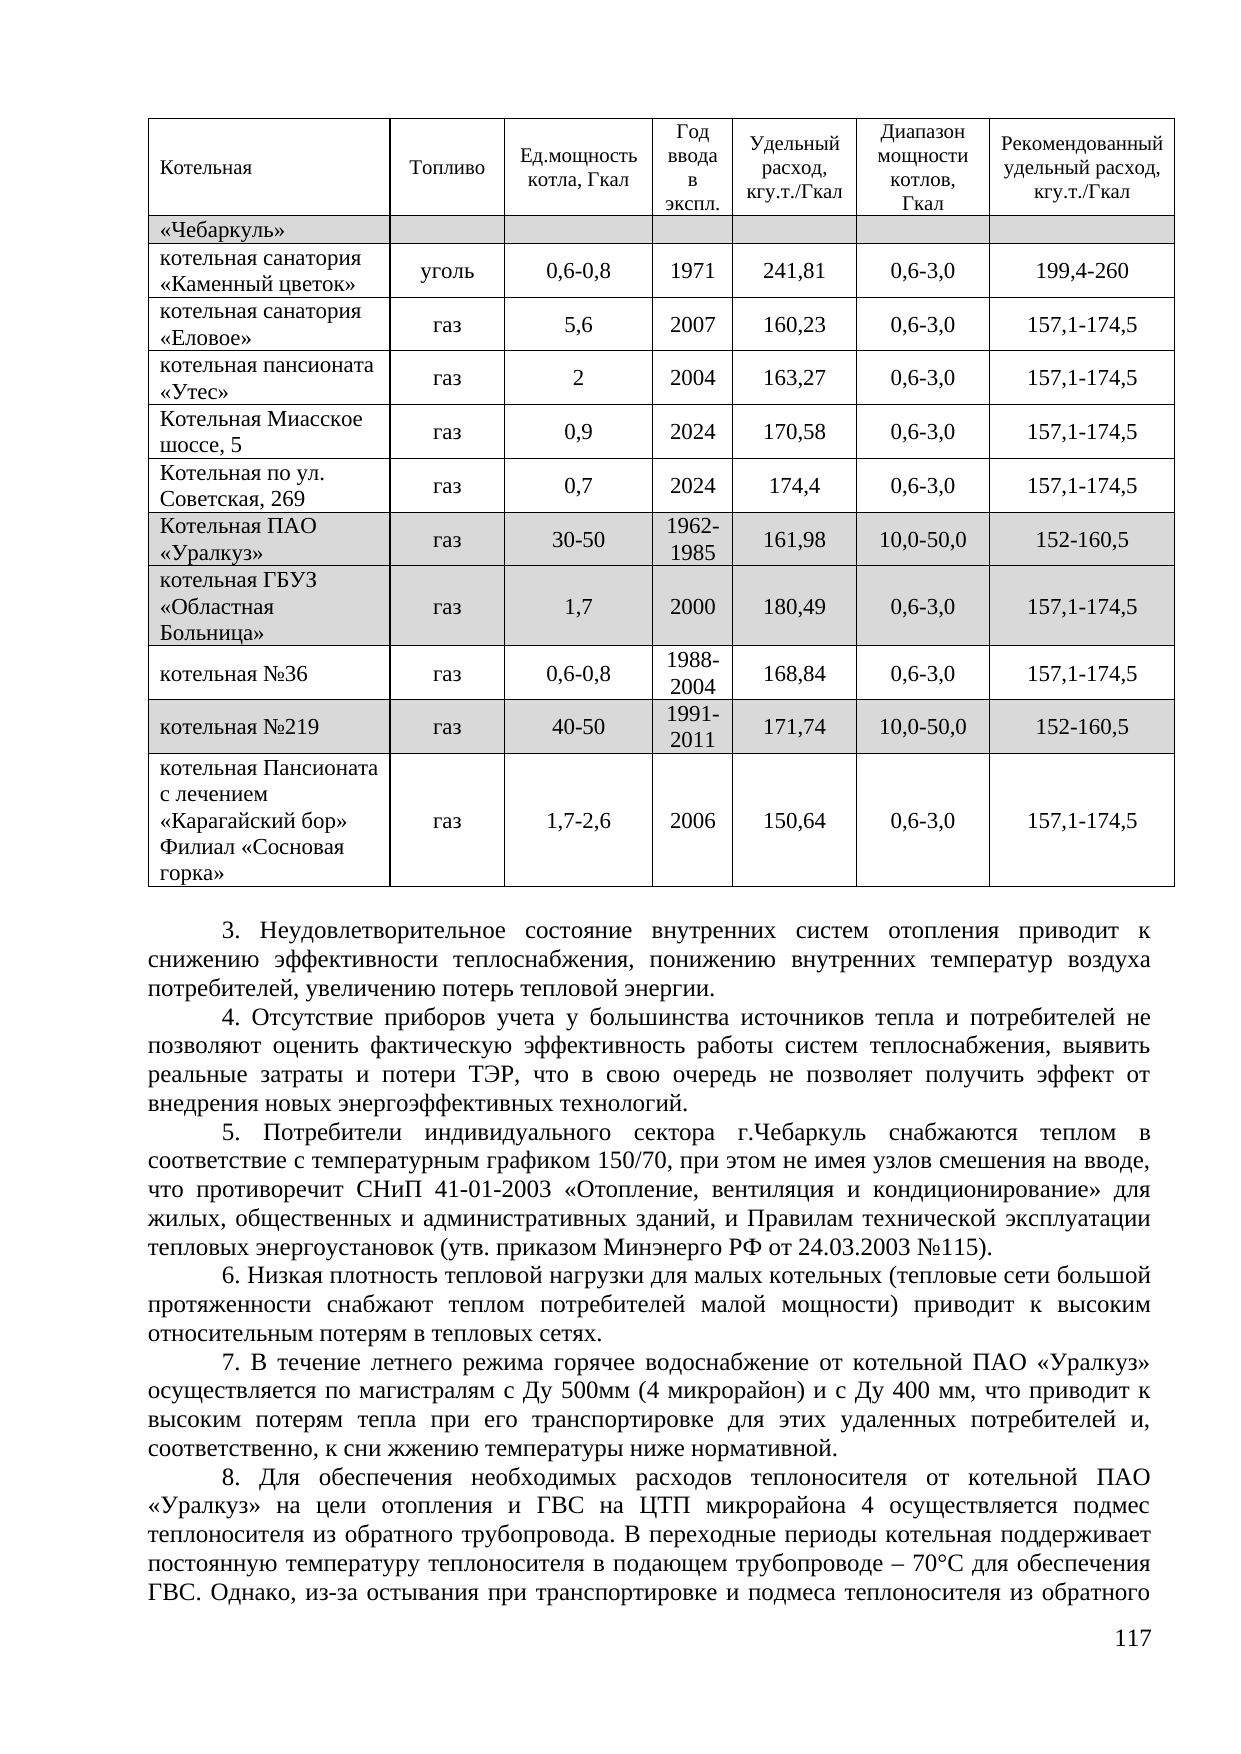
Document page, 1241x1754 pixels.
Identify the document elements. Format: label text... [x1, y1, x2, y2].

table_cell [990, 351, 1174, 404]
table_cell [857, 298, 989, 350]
text 3. Неудовлетворительное состояние внутренних систем отопления приводит к снижению эффективности теплоснабжения, понижению внутренних температур воздуха потребителей, увеличению потерь тепловой энергии. [148, 916, 1152, 1002]
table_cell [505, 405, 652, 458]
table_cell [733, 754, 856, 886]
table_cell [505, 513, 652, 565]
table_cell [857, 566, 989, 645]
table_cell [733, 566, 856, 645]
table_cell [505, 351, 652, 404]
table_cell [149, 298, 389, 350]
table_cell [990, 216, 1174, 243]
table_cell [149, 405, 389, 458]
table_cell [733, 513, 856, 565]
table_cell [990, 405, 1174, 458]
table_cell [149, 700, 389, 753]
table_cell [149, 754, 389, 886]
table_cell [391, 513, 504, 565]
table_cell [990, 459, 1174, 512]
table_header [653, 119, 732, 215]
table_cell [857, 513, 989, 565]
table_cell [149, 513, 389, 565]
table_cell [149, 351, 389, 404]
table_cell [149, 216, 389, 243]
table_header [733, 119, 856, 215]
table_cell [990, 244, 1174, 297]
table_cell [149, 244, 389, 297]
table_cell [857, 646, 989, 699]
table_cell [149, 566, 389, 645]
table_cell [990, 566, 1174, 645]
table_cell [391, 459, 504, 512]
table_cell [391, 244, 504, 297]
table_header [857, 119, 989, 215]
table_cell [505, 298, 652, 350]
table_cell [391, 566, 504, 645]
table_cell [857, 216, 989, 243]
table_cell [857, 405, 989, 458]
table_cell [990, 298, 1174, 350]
text 7. В течение летнего режима горячее водоснабжение от котельной ПАО «Уралкуз» осуществляется по магистралям с Ду 500мм (4 микрорайон) и с Ду 400 мм, что приводит к высоким потерям тепла при его транспортировке для этих удаленных потребителей и, соответственно, к сни жжению температуры ниже нормативной. [148, 1347, 1152, 1462]
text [148, 1462, 1152, 1606]
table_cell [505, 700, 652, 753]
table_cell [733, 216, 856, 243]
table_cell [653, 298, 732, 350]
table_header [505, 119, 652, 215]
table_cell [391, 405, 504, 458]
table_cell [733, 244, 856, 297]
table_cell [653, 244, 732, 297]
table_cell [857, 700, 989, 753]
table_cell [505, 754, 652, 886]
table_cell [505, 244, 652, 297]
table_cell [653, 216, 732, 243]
text 5. Потребители индивидуального сектора г.Чебаркуль снабжаются теплом в соответствие с температурным графиком 150/70, при этом не имея узлов смешения на вводе, что противоречит СНиП 41-01-2003 «Отопление, вентиляция и кондиционирование» для жилых, общественных и административных зданий, и Правилам технической эксплуатации тепловых энергоустановок (утв. приказом Минэнерго РФ от 24.03.2003 №115). [148, 1117, 1152, 1261]
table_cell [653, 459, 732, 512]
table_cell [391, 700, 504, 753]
text 4. Отсутствие приборов учета у большинства источников тепла и потребителей не позволяют оценить фактическую эффективность работы систем теплоснабжения, выявить реальные затраты и потери ТЭР, что в свою очередь не позволяет получить эффект от внедрения новых энергоэффективных технологий. [148, 1002, 1152, 1117]
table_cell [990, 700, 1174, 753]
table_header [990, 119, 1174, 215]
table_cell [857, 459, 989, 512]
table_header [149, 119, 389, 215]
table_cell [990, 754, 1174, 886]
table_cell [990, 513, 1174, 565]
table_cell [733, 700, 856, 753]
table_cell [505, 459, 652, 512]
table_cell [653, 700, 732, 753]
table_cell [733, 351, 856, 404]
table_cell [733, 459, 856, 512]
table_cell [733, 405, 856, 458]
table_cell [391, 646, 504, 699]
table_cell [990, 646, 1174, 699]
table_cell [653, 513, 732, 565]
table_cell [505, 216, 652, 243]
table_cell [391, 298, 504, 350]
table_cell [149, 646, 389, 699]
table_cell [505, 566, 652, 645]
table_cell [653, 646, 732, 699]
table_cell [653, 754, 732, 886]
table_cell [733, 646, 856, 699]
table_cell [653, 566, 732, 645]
text 6. Низкая плотность тепловой нагрузки для малых котельных (тепловые сети большой протяженности снабжают теплом потребителей малой мощности) приводит к высоким относительным потерям в тепловых сетях. [148, 1261, 1152, 1347]
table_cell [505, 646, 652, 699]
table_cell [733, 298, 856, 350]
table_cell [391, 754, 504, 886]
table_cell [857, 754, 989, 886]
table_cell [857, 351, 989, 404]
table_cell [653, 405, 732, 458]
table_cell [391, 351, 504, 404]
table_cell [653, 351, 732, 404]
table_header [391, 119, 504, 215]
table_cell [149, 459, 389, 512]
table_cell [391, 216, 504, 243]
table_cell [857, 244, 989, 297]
